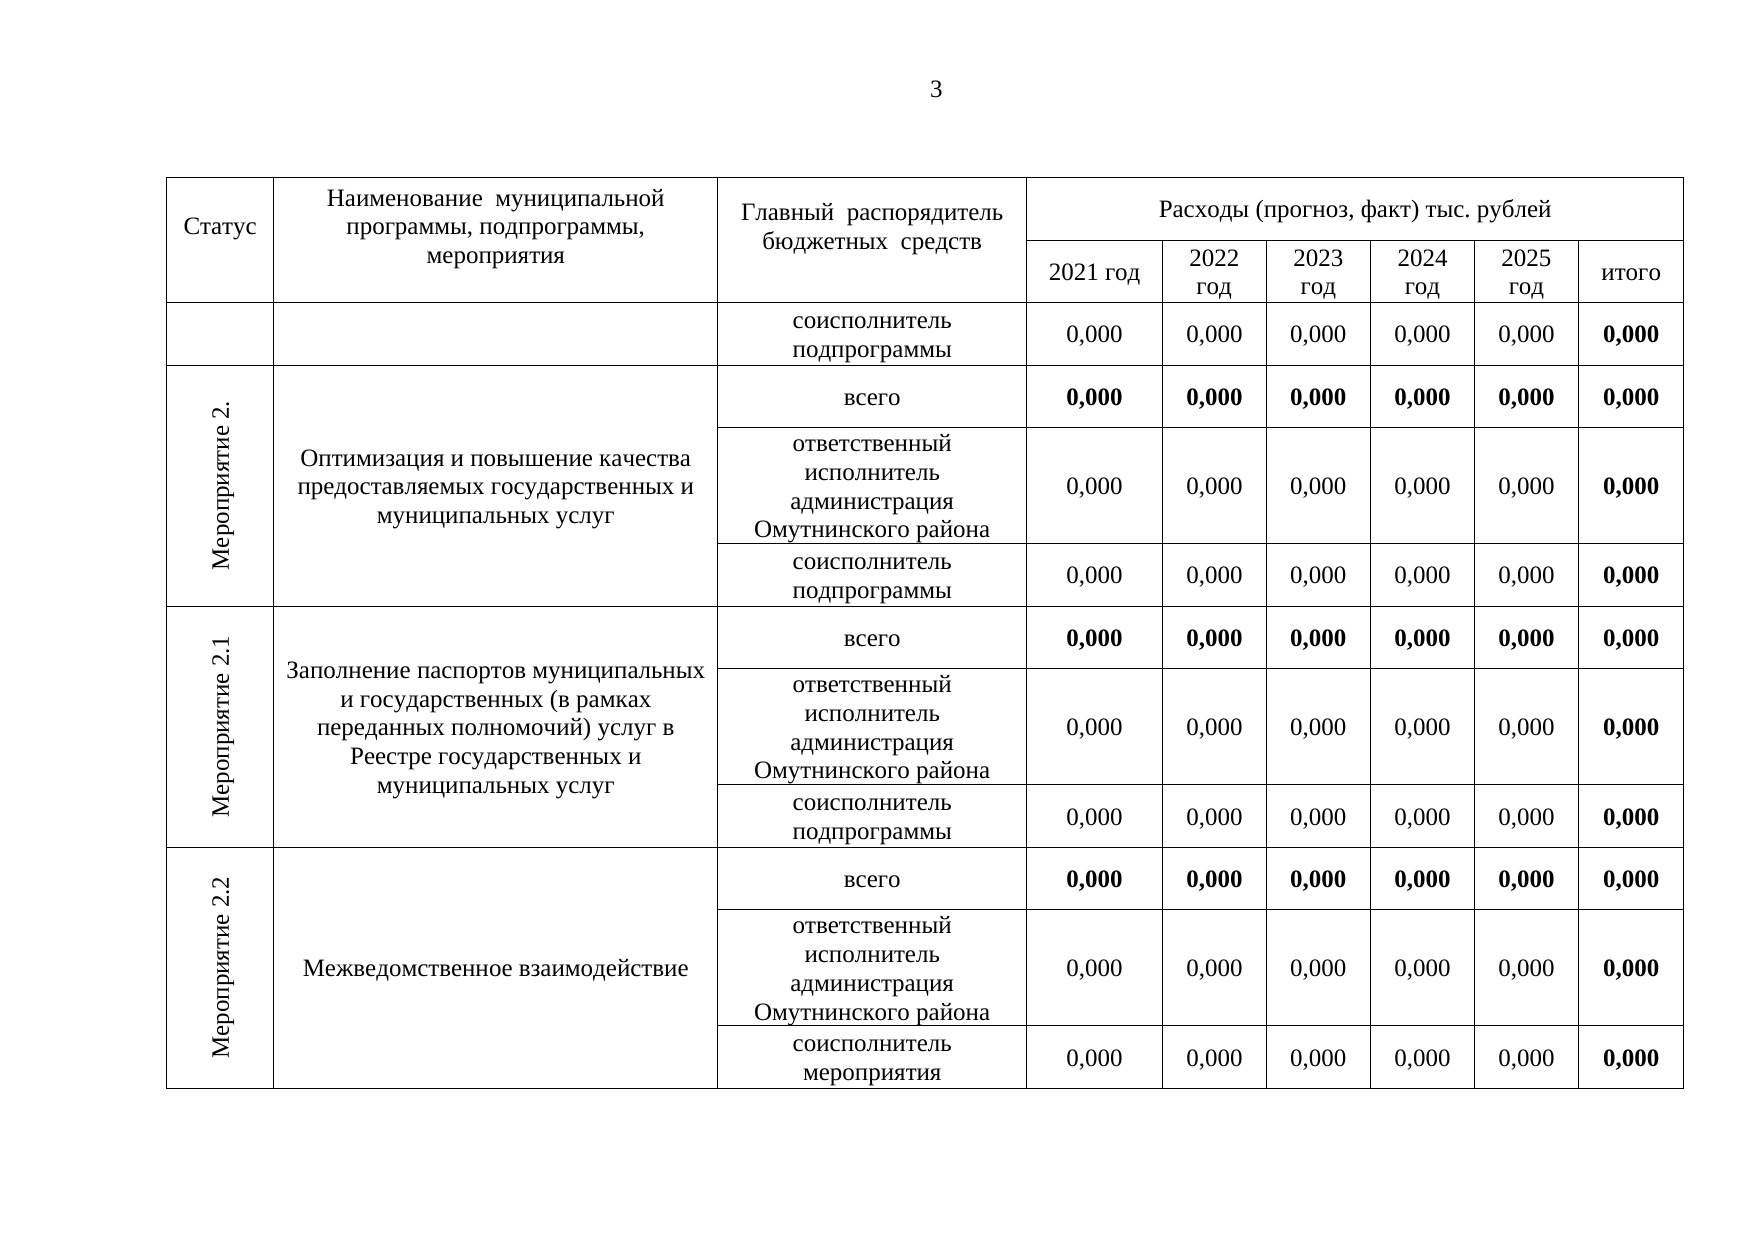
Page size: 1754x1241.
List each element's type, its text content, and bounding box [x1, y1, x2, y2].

table_cell 2023 год [1267, 241, 1370, 302]
table_cell 0,000 [1163, 669, 1266, 784]
table_cell 0,000 [1579, 785, 1683, 847]
table_header Наименование муниципальной программы, подпрограммы, мероприятия [274, 178, 717, 302]
table_cell 0,000 [1475, 910, 1578, 1025]
table_cell 0,000 [1267, 669, 1370, 784]
table_cell 0,000 [1267, 544, 1370, 606]
table_cell 0,000 [1267, 848, 1370, 909]
table_cell 0,000 [1579, 910, 1683, 1025]
table_cell 0,000 [1267, 303, 1370, 365]
table_cell Заполнение паспортов муниципальных и государственных (в рамках переданных полномочий) услуг в Реестре государственных и муниципальных услуг [274, 607, 717, 847]
table_cell 0,000 [1371, 428, 1474, 543]
table_cell Межведомственное взаимодействие [274, 848, 717, 1088]
table_cell 0,000 [1579, 848, 1683, 909]
table_cell 0,000 [1475, 428, 1578, 543]
table_cell 0,000 [1579, 303, 1683, 365]
table_cell 0,000 [1475, 303, 1578, 365]
table_cell 0,000 [1579, 669, 1683, 784]
table_cell 0,000 [1163, 303, 1266, 365]
table_cell ответственный исполнитель администрация Омутнинского района [718, 428, 1026, 543]
table_cell 0,000 [1027, 848, 1162, 909]
table_cell 0,000 [1267, 428, 1370, 543]
table_cell 0,000 [1163, 1026, 1266, 1088]
table_cell 0,000 [1371, 303, 1474, 365]
table_cell 0,000 [1579, 366, 1683, 427]
table_header Главный распорядитель бюджетных средств [718, 178, 1026, 302]
table_cell всего [718, 366, 1026, 427]
table_cell 0,000 [1163, 544, 1266, 606]
table_cell 0,000 [1371, 785, 1474, 847]
table_cell 0,000 [1371, 366, 1474, 427]
table_cell 0,000 [1371, 669, 1474, 784]
table_cell 0,000 [1475, 848, 1578, 909]
table_cell 0,000 [1475, 366, 1578, 427]
table_cell 0,000 [1027, 1026, 1162, 1088]
table_cell соисполнитель подпрограммы [718, 785, 1026, 847]
table_cell 0,000 [1027, 428, 1162, 543]
table_cell 0,000 [1267, 1026, 1370, 1088]
table_cell 2025 год [1475, 241, 1578, 302]
table_cell Мероприятие 2.2 [167, 848, 273, 1088]
table_cell соисполнитель подпрограммы [718, 544, 1026, 606]
table_cell 0,000 [1475, 544, 1578, 606]
table_header Расходы (прогноз, факт) тыс. рублей [1027, 178, 1683, 240]
table_cell 0,000 [1579, 544, 1683, 606]
table_cell 0,000 [1027, 669, 1162, 784]
table_cell 0,000 [1579, 1026, 1683, 1088]
table_cell 0,000 [1267, 785, 1370, 847]
table_cell всего [718, 848, 1026, 909]
table_cell 0,000 [1163, 848, 1266, 909]
table_cell ответственный исполнитель администрация Омутнинского района [718, 910, 1026, 1025]
table_cell 0,000 [1163, 366, 1266, 427]
table_cell 2022 год [1163, 241, 1266, 302]
table_cell 0,000 [1371, 544, 1474, 606]
table_cell 0,000 [1163, 428, 1266, 543]
table_cell 0,000 [1371, 910, 1474, 1025]
table_cell 0,000 [1267, 607, 1370, 668]
table_cell 0,000 [1027, 303, 1162, 365]
table_cell Мероприятие 2. [167, 366, 273, 606]
table_cell 0,000 [1371, 848, 1474, 909]
table_cell соисполнитель мероприятия [718, 1026, 1026, 1088]
table_cell итого [1579, 241, 1683, 302]
table_cell Мероприятие 2.1 [167, 607, 273, 847]
table_cell соисполнитель подпрограммы [718, 303, 1026, 365]
table_cell всего [718, 607, 1026, 668]
table_cell 0,000 [1475, 607, 1578, 668]
table_cell 0,000 [1267, 910, 1370, 1025]
table_cell 0,000 [1371, 607, 1474, 668]
table_cell 2024 год [1371, 241, 1474, 302]
table_cell 2021 год [1027, 241, 1162, 302]
table_header Статус [167, 178, 273, 302]
table_cell 0,000 [1267, 366, 1370, 427]
table_cell 0,000 [1579, 428, 1683, 543]
table_cell 0,000 [1027, 607, 1162, 668]
table_cell ответственный исполнитель администрация Омутнинского района [718, 669, 1026, 784]
table_cell 0,000 [1163, 910, 1266, 1025]
table_cell 0,000 [1027, 910, 1162, 1025]
table_cell 0,000 [1475, 669, 1578, 784]
table_cell 0,000 [1579, 607, 1683, 668]
table_cell Оптимизация и повышение качества предоставляемых государственных и муниципальных услуг [274, 366, 717, 606]
table_cell 0,000 [1027, 544, 1162, 606]
table_cell 0,000 [1475, 1026, 1578, 1088]
table_cell 0,000 [1027, 785, 1162, 847]
table_cell 0,000 [1475, 785, 1578, 847]
table_cell 0,000 [1027, 366, 1162, 427]
table_cell 0,000 [1163, 785, 1266, 847]
table_cell 0,000 [1163, 607, 1266, 668]
table_cell 0,000 [1371, 1026, 1474, 1088]
